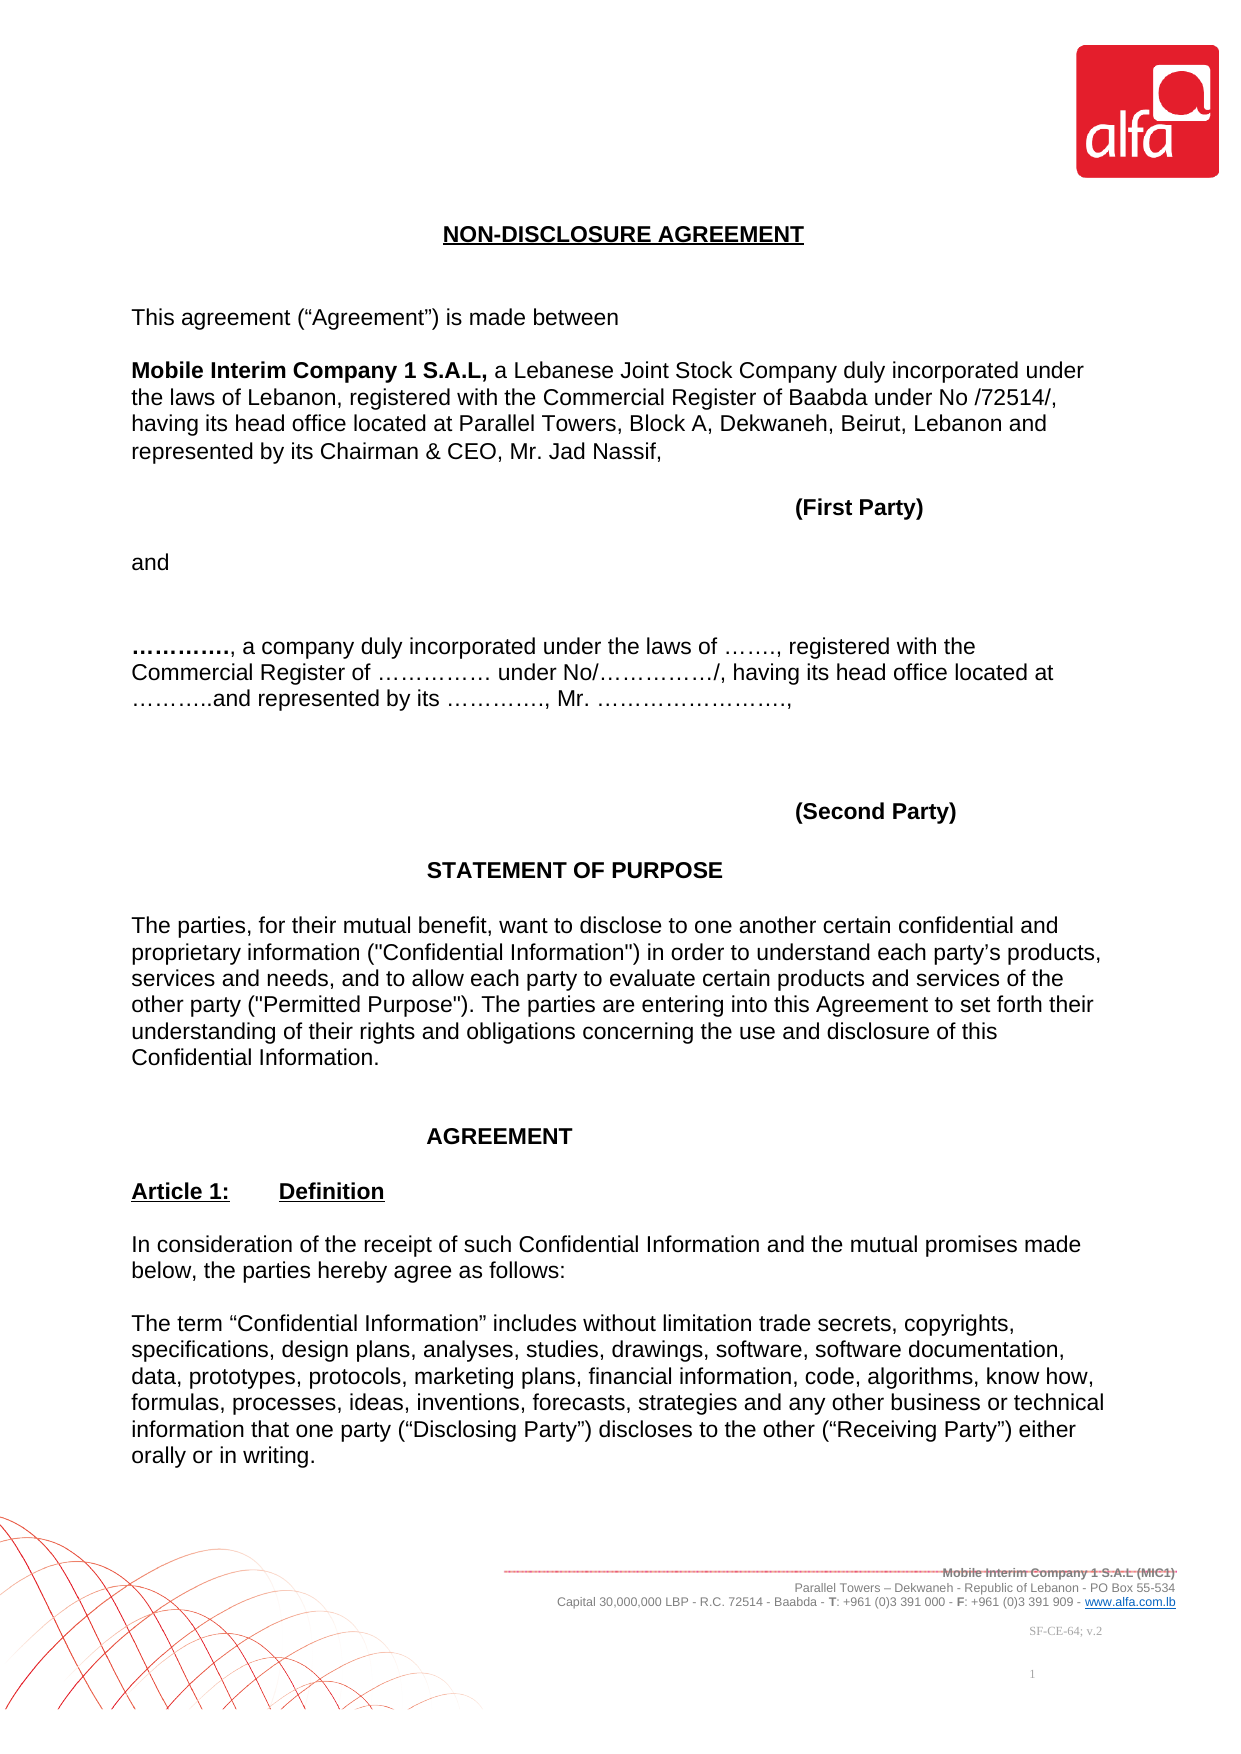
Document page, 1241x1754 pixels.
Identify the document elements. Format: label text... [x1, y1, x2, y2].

text In consideration of the receipt of such Confidential Information and the mutual promises made below, the parties hereby agree as follows: [131, 1231, 1116, 1284]
picture [0, 1489, 612, 1711]
text and [131, 549, 1116, 575]
text AGREEMENT [352, 1123, 1116, 1149]
title NON-DISCLOSURE AGREEMENT [131, 221, 1116, 247]
text Mobile Interim Company 1 S.A.L, a Lebanese Joint Stock Company duly incorporated under the laws of Lebanon, registered with the Commercial Register of Baabda under No /72514/, having its head office located at Parallel Towers, Block A, Dekwaneh, Beirut, Lebanon and represented by its Chairman & CEO, Mr. Jad Nassif, [131, 357, 1116, 465]
text Article 1: Definition [131, 1178, 1116, 1205]
subtitle STATEMENT OF PURPOSE [353, 857, 1116, 884]
text The parties, for their mutual benefit, want to disclose to one another certain confidential and proprietary information ("Confidential Information") in order to understand each party’s products, services and needs, and to allow each party to evaluate certain products and services of the other party ("Permitted Purpose"). The parties are entering into this Agreement to set forth their understanding of their rights and obligations concerning the use and disclosure of this Confidential Information. [131, 912, 1116, 1071]
text This agreement (“Agreement”) is made between [131, 304, 1116, 331]
text …………., a company duly incorporated under the laws of ……., registered with the Commercial Register of …………… under No/……………/, having its head office located at ………..and represented by its …………., Mr. ……………………., [131, 633, 1078, 712]
text (Second Party) [205, 798, 1116, 824]
picture [1076, 45, 1219, 178]
text (First Party) [721, 494, 1116, 520]
text The term “Confidential Information” includes without limitation trade secrets, copyrights, specifications, design plans, analyses, studies, drawings, software, software documentation, data, prototypes, protocols, marketing plans, financial information, code, algorithms, know how, formulas, processes, ideas, inventions, forecasts, strategies and any other business or technical information that one party (“Disclosing Party”) discloses to the other (“Receiving Party”) either orally or in writing. [131, 1310, 1116, 1468]
